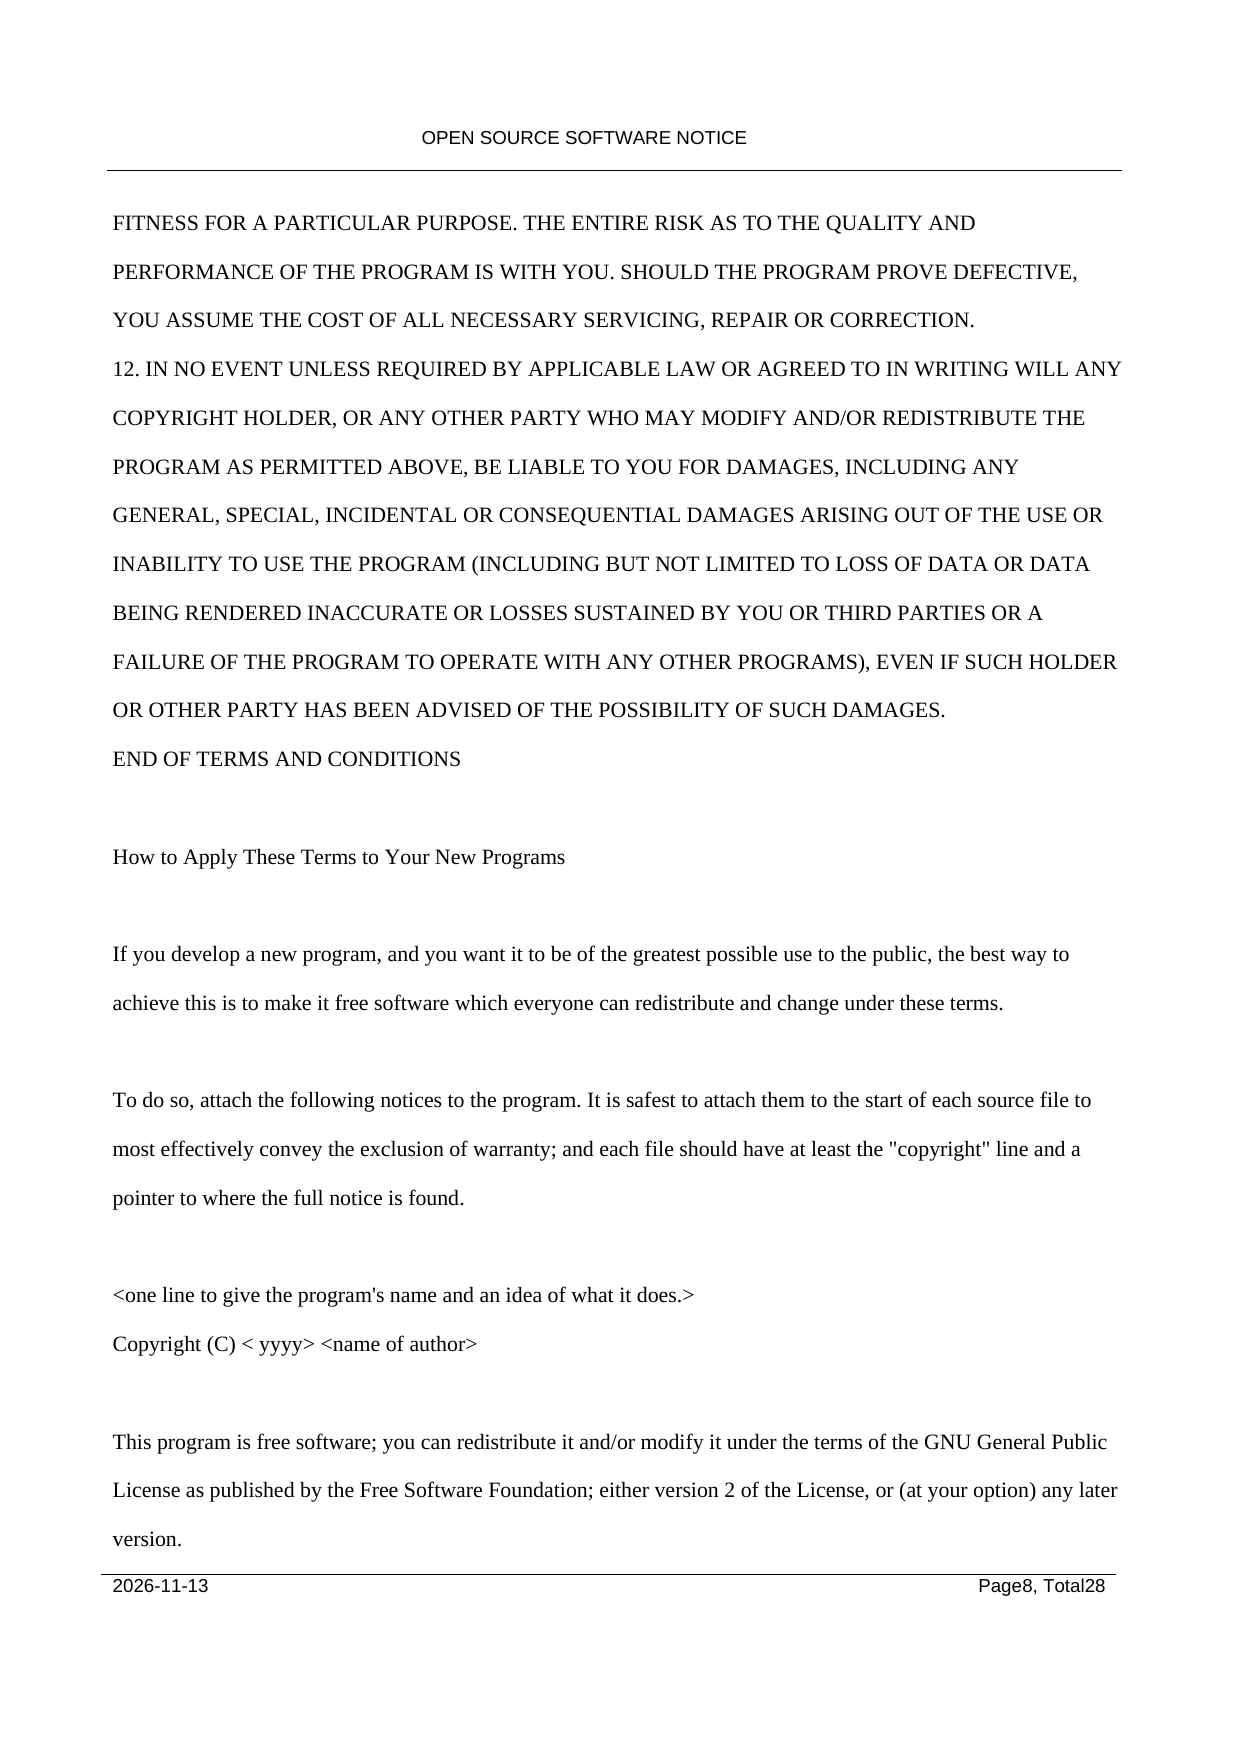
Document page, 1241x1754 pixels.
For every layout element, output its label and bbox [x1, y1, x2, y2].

text [112, 206, 1128, 1555]
